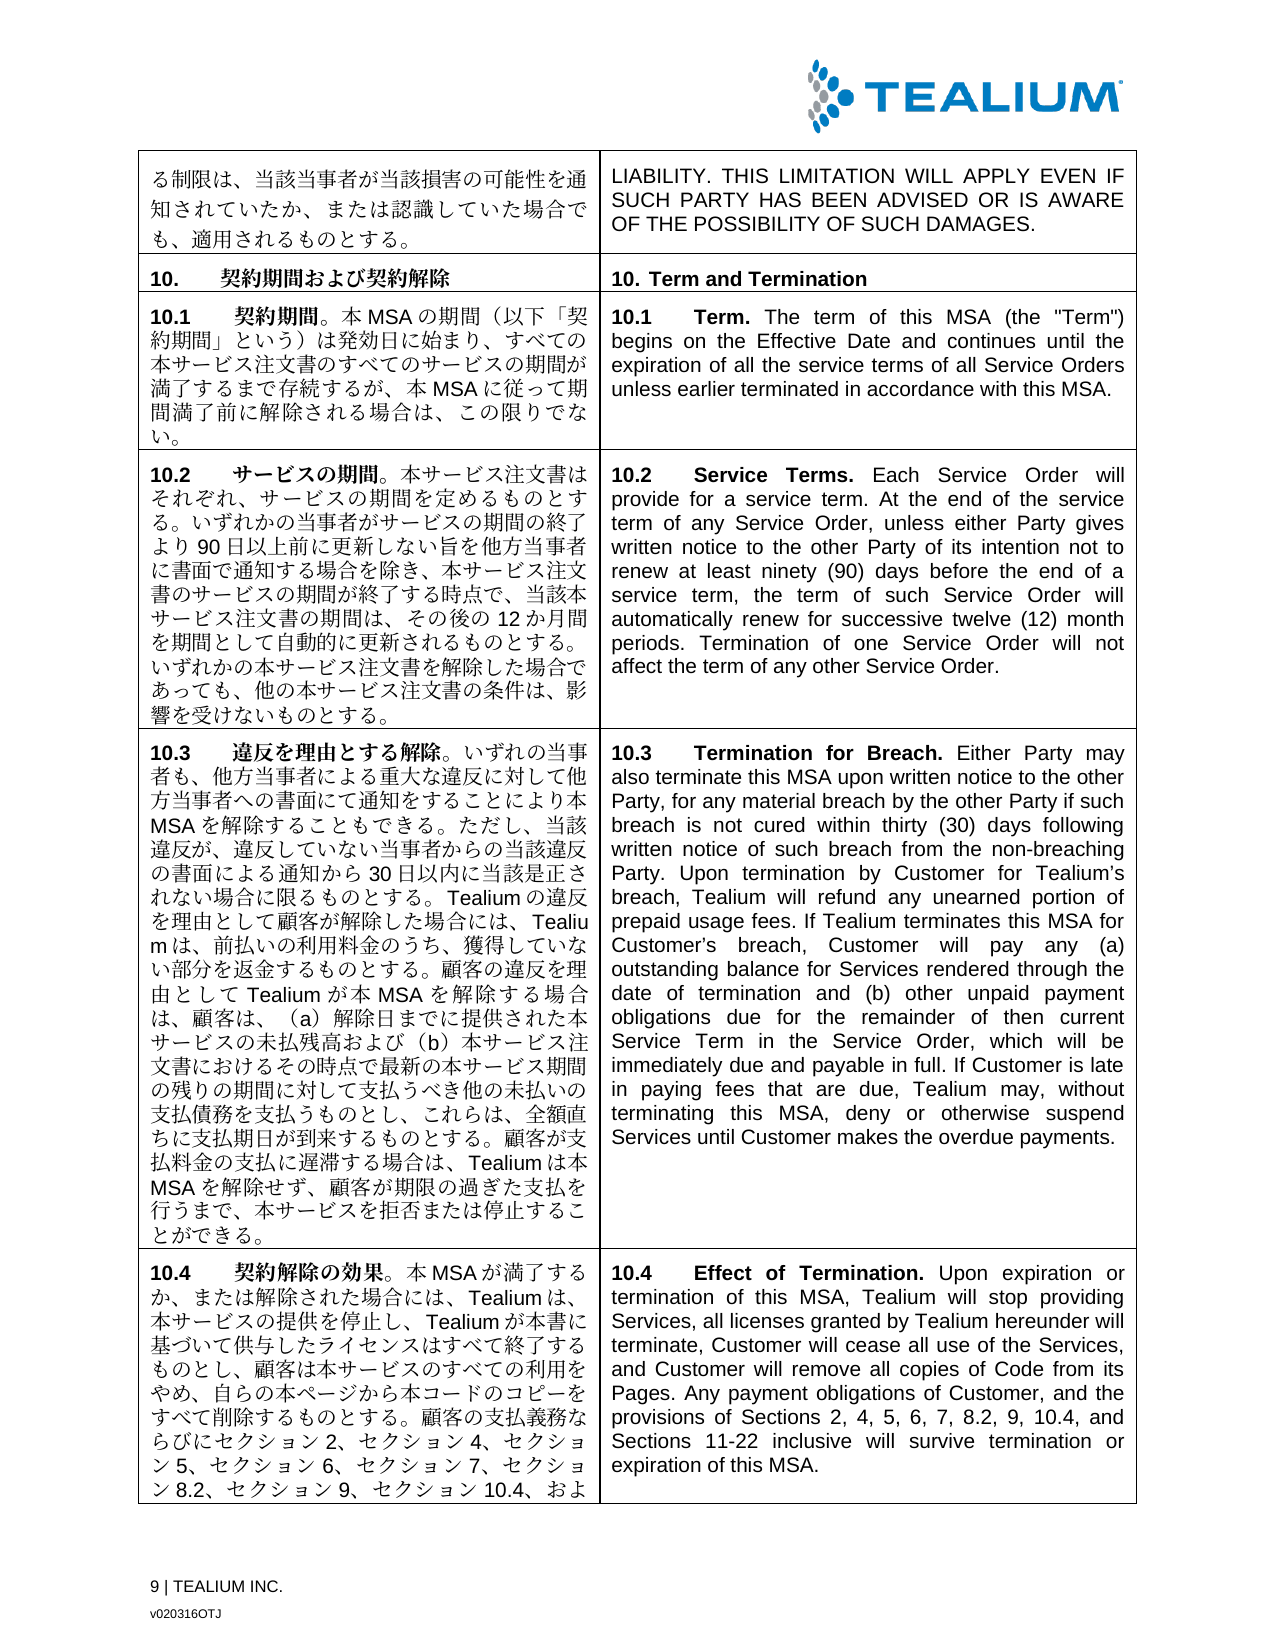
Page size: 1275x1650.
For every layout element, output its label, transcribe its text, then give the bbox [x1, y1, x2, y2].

picture [804, 55, 1125, 138]
table_cell 10.1 契約期間。本MSAの期間（以下「契約期間」という）は発効日に始まり、すべての本サービス注文書のすべてのサービスの期間が満了するまで存続するが、本MSAに従って期間満了前に解除される場合は、この限りでない。 [139, 292, 599, 449]
table_cell Term. The term of this MSA (the "Term") begins on the Effective Date and continues until the expiration of all the service terms of all Service Orders unless earlier terminated in accordance with this MSA. [601, 292, 1136, 449]
table_cell 10. 契約期間および契約解除 [139, 254, 599, 291]
table_cell Service Terms. Each Service Order will provide for a service term. At the end of the service term of any Service Order, unless either Party gives written notice to the other Party of its intention not to renew at least ninety (90) days before the end of a service term, the term of such Service Order will automatically renew for successive twelve (12) month periods. Termination of one Service Order will not affect the term of any other Service Order. [601, 450, 1136, 728]
table_cell 10.3 違反を理由とする解除。いずれの当事者も、他方当事者による重大な違反に対して他方当事者への書面にて通知をすることにより本MSAを解除することもできる。ただし、当該違反が、違反していない当事者からの当該違反の書面による通知から30日以内に当該是正されない場合に限るものとする。Tealiumの違反を理由として顧客が解除した場合には、Tealiumは、前払いの利用料金のうち、獲得していない部分を返金するものとする。顧客の違反を理由としてTealiumが本MSAを解除する場合は、顧客は、（a）解除日までに提供された本サービスの未払残高および（b）本サービス注文書におけるその時点で最新の本サービス期間の残りの期間に対して支払うべき他の未払いの支払債務を支払うものとし、これらは、全額直ちに支払期日が到来するものとする。顧客が支払料金の支払に遅滞する場合は、Tealiumは本MSAを解除せず、顧客が期限の過ぎた支払を行うまで、本サービスを拒否または停止することができる。 [139, 729, 599, 1248]
table_cell 10.2 サービスの期間。本サービス注文書はそれぞれ、サービスの期間を定めるものとする。いずれかの当事者がサービスの期間の終了より90日以上前に更新しない旨を他方当事者に書面で通知する場合を除き、本サービス注文書のサービスの期間が終了する時点で、当該本サービス注文書の期間は、その後の12か月間を期間として自動的に更新されるものとする。いずれかの本サービス注文書を解除した場合であっても、他の本サービス注文書の条件は、影響を受けないものとする。 [139, 450, 599, 728]
table_cell Term and Termination [601, 254, 1136, 291]
table_cell Termination for Breach. Either Party may also terminate this MSA upon written notice to the other Party, for any material breach by the other Party if such breach is not cured within thirty (30) days following written notice of such breach from the non-breaching Party. Upon termination by Customer for Tealium’s breach, Tealium will refund any unearned portion of prepaid usage fees. If Tealium terminates this MSA for Customer’s breach, Customer will pay any (a) outstanding balance for Services rendered through the date of termination and (b) other unpaid payment obligations due for the remainder of then current Service Term in the Service Order, which will be immediately due and payable in full. If Customer is late in paying fees that are due, Tealium may, without terminating this MSA, deny or otherwise suspend Services until Customer makes the overdue payments. [601, 729, 1136, 1248]
